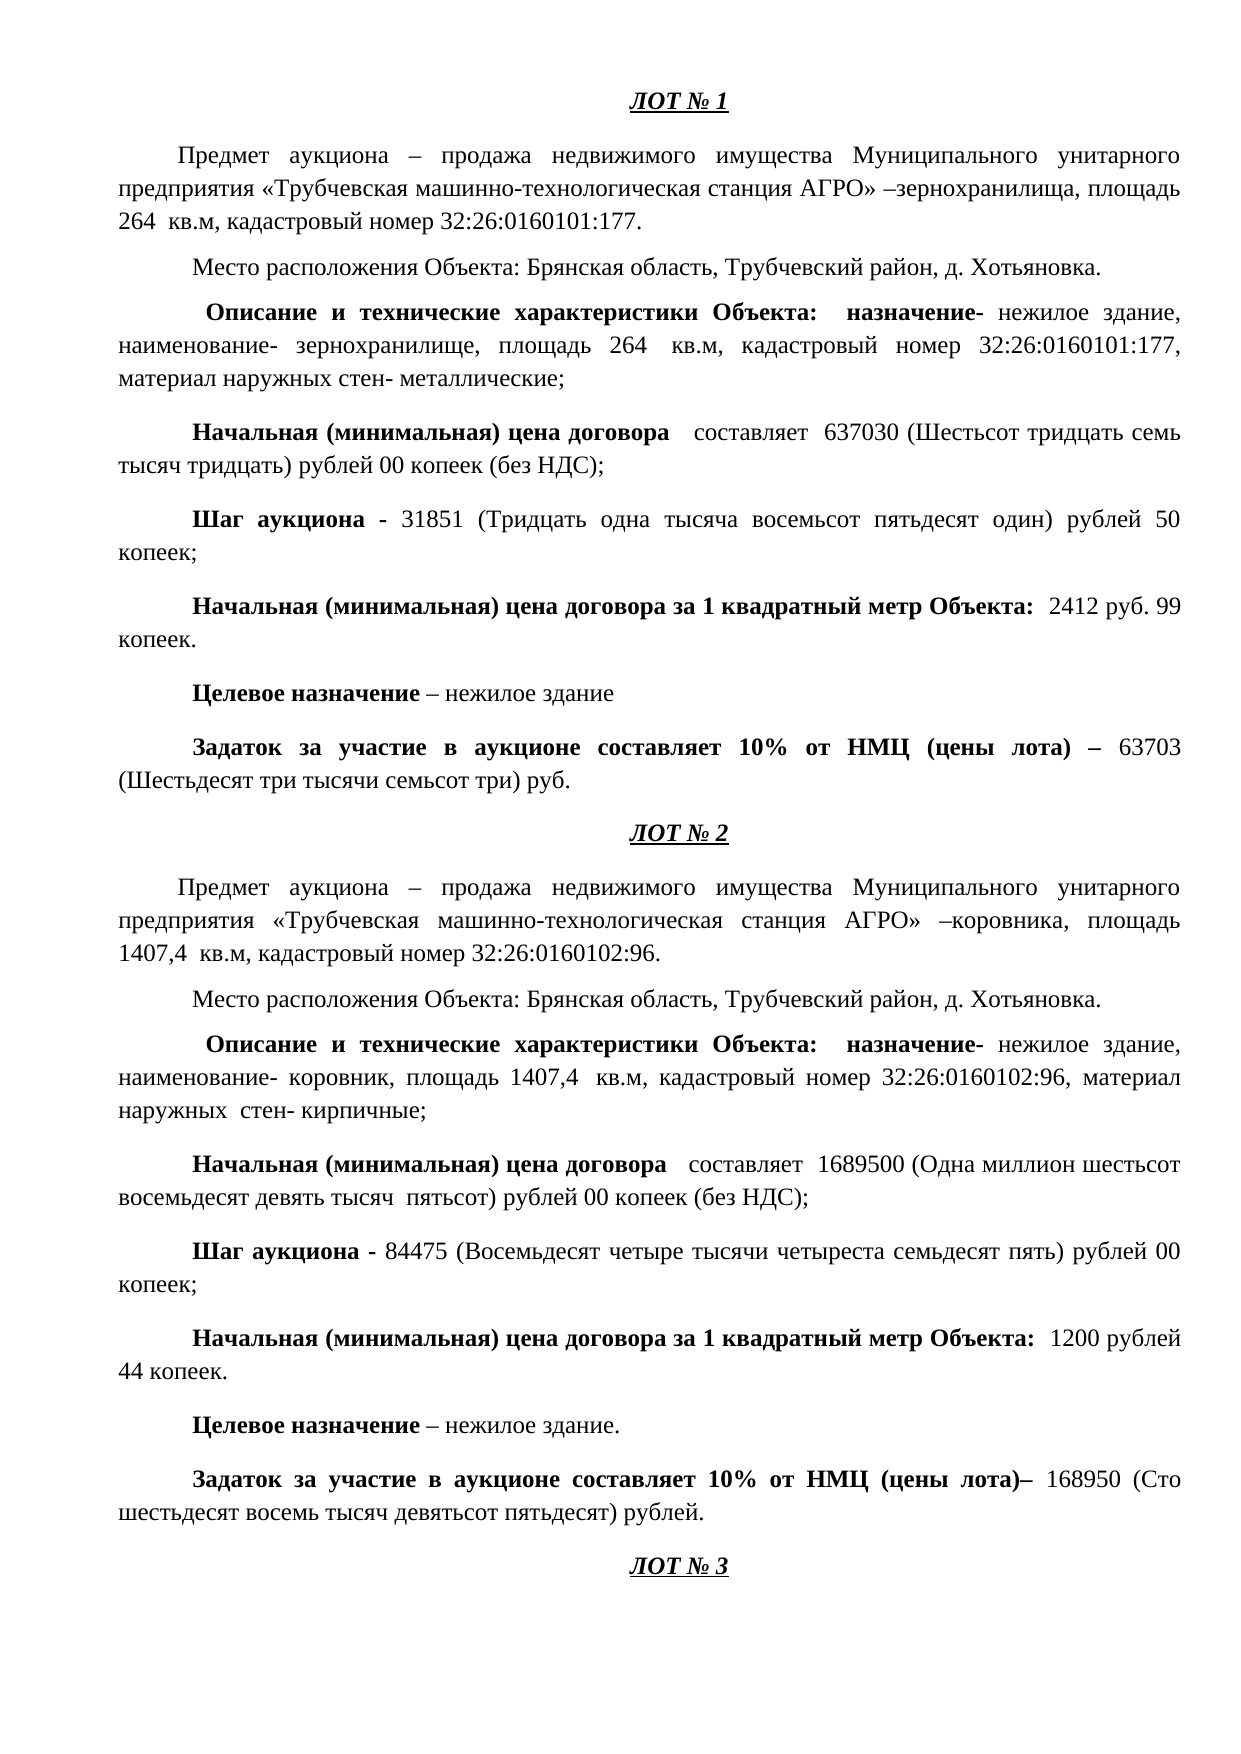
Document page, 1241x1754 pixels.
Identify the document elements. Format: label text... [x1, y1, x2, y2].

text Описание и технические характеристики Объекта: назначение- нежилое здание, наименование- зернохранилище, площадь 264 кв.м, кадастровый номер 32:26:0160101:177, материал наружных стен- металлические; [118, 297, 1181, 392]
text Шаг аукциона - 84475 (Восемьдесят четыре тысячи четыреста семьдесят пять) рублей 00 копеек; [118, 1236, 1181, 1298]
text Целевое назначение – нежилое здание [118, 678, 1181, 707]
text Целевое назначение – нежилое здание. [118, 1410, 1181, 1439]
text ЛОТ № 2 [118, 818, 1181, 847]
text Предмет аукциона – продажа недвижимого имущества Муниципального унитарного предприятия «Трубчевская машинно-технологическая станция АГРО» –зернохранилища, площадь 264 кв.м, кадастровый номер 32:26:0160101:177. [118, 140, 1181, 235]
text Начальная (минимальная) цена договора за 1 квадратный метр Объекта: 2412 руб. 99 копеек. [118, 591, 1181, 653]
text Описание и технические характеристики Объекта: назначение- нежилое здание, наименование- коровник, площадь 1407,4 кв.м, кадастровый номер 32:26:0160102:96, материал наружных стен- кирпичные; [118, 1029, 1181, 1124]
text Предмет аукциона – продажа недвижимого имущества Муниципального унитарного предприятия «Трубчевская машинно-технологическая станция АГРО» –коровника, площадь 1407,4 кв.м, кадастровый номер 32:26:0160102:96. [118, 872, 1181, 967]
text Начальная (минимальная) цена договора за 1 квадратный метр Объекта: 1200 рублей 44 копеек. [118, 1323, 1181, 1385]
text Задаток за участие в аукционе составляет 10% от НМЦ (цены лота) – 63703 (Шестьдесят три тысячи семьсот три) руб. [118, 732, 1181, 793]
text Задаток за участие в аукционе составляет 10% от НМЦ (цены лота)– 168950 (Сто шестьдесят восемь тысяч девятьсот пятьдесят) рублей. [118, 1464, 1181, 1526]
text Начальная (минимальная) цена договора составляет 1689500 (Одна миллион шестьсот восемьдесят девять тысяч пятьсот) рублей 00 копеек (без НДС); [118, 1149, 1181, 1211]
text ЛОТ № 3 [118, 1551, 1181, 1579]
text Начальная (минимальная) цена договора составляет 637030 (Шестьсот тридцать семь тысяч тридцать) рублей 00 копеек (без НДС); [118, 417, 1181, 479]
text Шаг аукциона - 31851 (Тридцать одна тысяча восемьсот пятьдесят один) рублей 50 копеек; [118, 504, 1181, 566]
text Место расположения Объекта: Брянская область, Трубчевский район, д. Хотьяновка. [118, 252, 1181, 281]
text Место расположения Объекта: Брянская область, Трубчевский район, д. Хотьяновка. [118, 984, 1181, 1013]
text ЛОТ № 1 [118, 86, 1181, 115]
